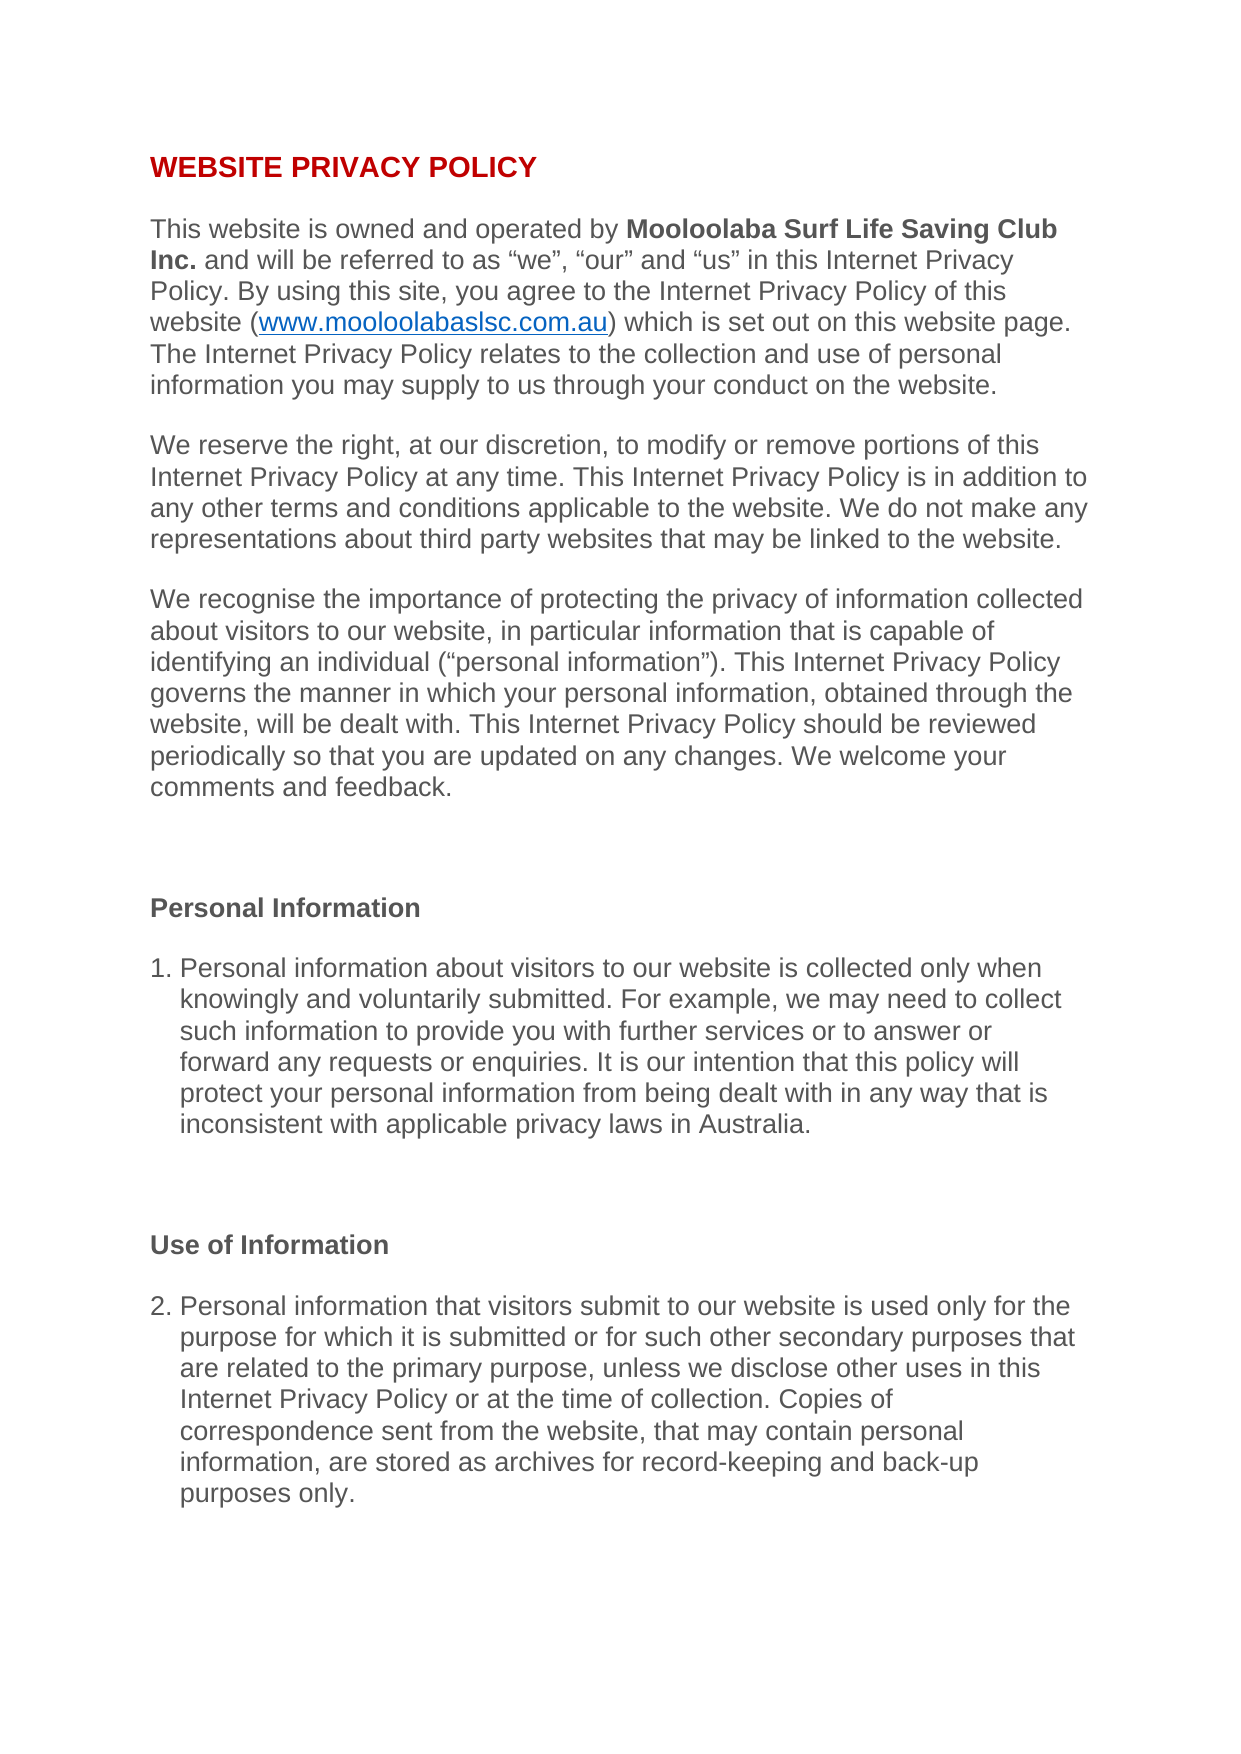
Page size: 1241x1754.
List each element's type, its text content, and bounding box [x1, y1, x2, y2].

text Use of Information [150, 1229, 1090, 1261]
text This website is owned and operated by Mooloolaba Surf Life Saving Club Inc. and will be referred to as “we”, “our” and “us” in this Internet Privacy Policy. By using this site, you agree to the Internet Privacy Policy of this website (www.mooloolabaslsc.com.au) which is set out on this website page. The Internet Privacy Policy relates to the collection and use of personal information you may supply to us through your conduct on the website. [150, 213, 1090, 400]
subtitle WEBSITE PRIVACY POLICY [150, 150, 1090, 183]
text Personal Information [150, 892, 1090, 923]
list Personal information that visitors submit to our website is used only for the purpose for which it is submitted or for such other secondary purposes that are related to the primary purpose, unless we disclose other uses in this Internet Privacy Policy or at the time of collection. Copies of correspondence sent from the website, that may contain personal information, are stored as archives for record-keeping and back-up purposes only. [150, 1290, 1090, 1508]
text We recognise the importance of protecting the privacy of information collected about visitors to our website, in particular information that is capable of identifying an individual (“personal information”). This Internet Privacy Policy governs the manner in which your personal information, obtained through the website, will be dealt with. This Internet Privacy Policy should be reviewed periodically so that you are updated on any changes. We welcome your comments and feedback. [150, 583, 1090, 802]
text We reserve the right, at our discretion, to modify or remove portions of this Internet Privacy Policy at any time. This Internet Privacy Policy is in addition to any other terms and conditions applicable to the website. We do not make any representations about third party websites that may be linked to the website. [150, 429, 1090, 554]
list Personal information about visitors to our website is collected only when knowingly and voluntarily submitted. For example, we may need to collect such information to provide you with further services or to answer or forward any requests or enquiries. It is our intention that this policy will protect your personal information from being dealt with in any way that is inconsistent with applicable privacy laws in Australia. [150, 952, 1090, 1140]
